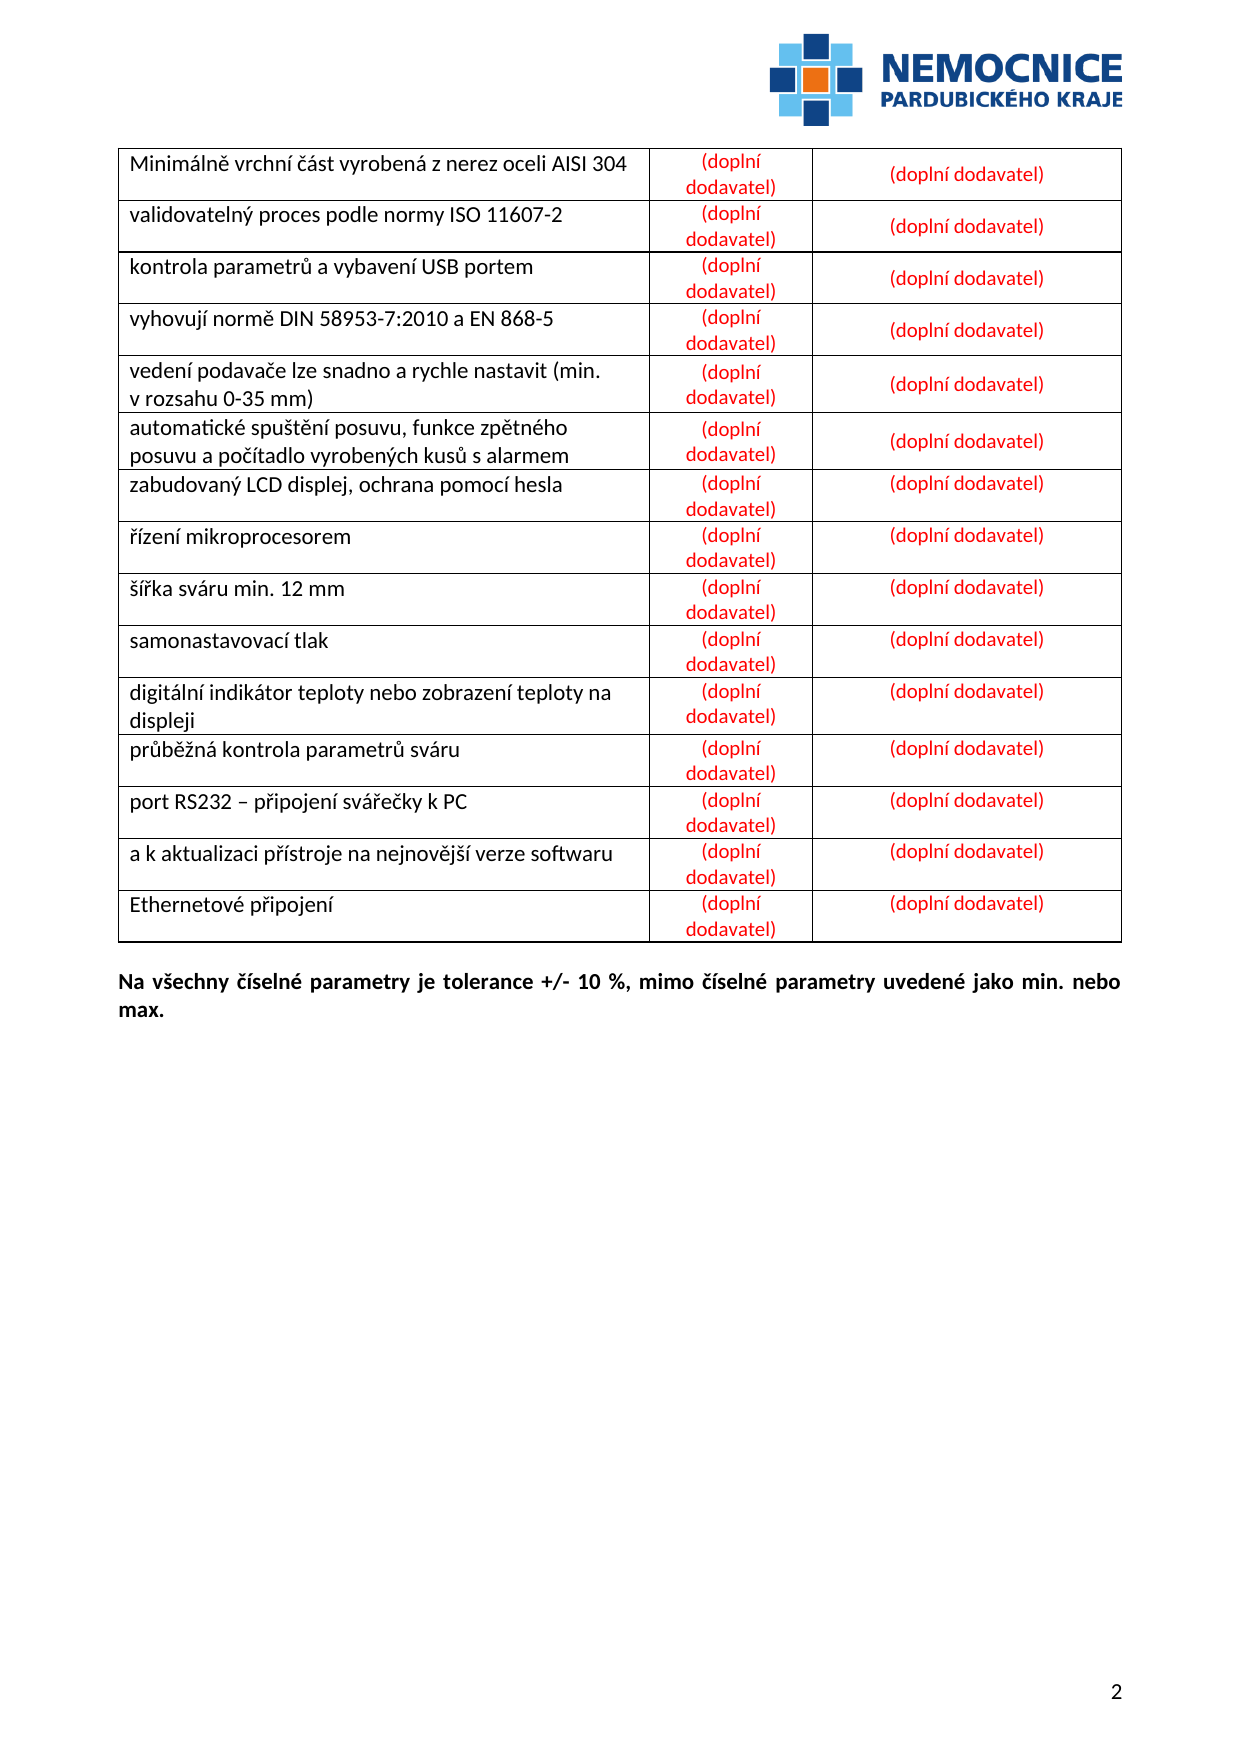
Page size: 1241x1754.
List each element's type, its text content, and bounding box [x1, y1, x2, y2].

table_cell (doplní dodavatel) [650, 735, 812, 786]
table_cell (doplní dodavatel) [813, 413, 1121, 469]
table_cell (doplní dodavatel) [650, 413, 812, 469]
table_cell samonastavovací tlak [119, 626, 649, 677]
table_cell (doplní dodavatel) [650, 891, 812, 941]
table_cell (doplní dodavatel) [813, 356, 1121, 412]
table_cell validovatelný proces podle normy ISO 11607-2 [119, 201, 649, 251]
table_cell a k aktualizaci přístroje na nejnovější verze softwaru [119, 839, 649, 889]
table_cell (doplní dodavatel) [650, 839, 812, 889]
table_cell (doplní dodavatel) [813, 839, 1121, 889]
table_cell (doplní dodavatel) [650, 253, 812, 303]
table_cell průběžná kontrola parametrů sváru [119, 735, 649, 786]
table_cell (doplní dodavatel) [650, 149, 812, 199]
table_cell (doplní dodavatel) [813, 470, 1121, 521]
table_cell (doplní dodavatel) [650, 626, 812, 677]
table_cell (doplní dodavatel) [650, 574, 812, 625]
table_cell automatické spuštění posuvu, funkce zpětného posuvu a počítadlo vyrobených kusů s alarmem [119, 413, 649, 469]
table_cell (doplní dodavatel) [813, 891, 1121, 941]
table_cell (doplní dodavatel) [813, 787, 1121, 838]
table_cell Ethernetové připojení [119, 891, 649, 941]
table_cell (doplní dodavatel) [650, 304, 812, 355]
table_cell (doplní dodavatel) [650, 678, 812, 734]
table_cell (doplní dodavatel) [813, 522, 1121, 573]
subtitle Na všechny číselné parametry je tolerance +/- 10 %, mimo číselné parametry uvedené jako min. nebo max. [118, 967, 1122, 1023]
table_cell (doplní dodavatel) [813, 678, 1121, 734]
table_cell (doplní dodavatel) [813, 149, 1121, 199]
table_cell (doplní dodavatel) [813, 574, 1121, 625]
table_cell digitální indikátor teploty nebo zobrazení teploty na displeji [119, 678, 649, 734]
table_cell (doplní dodavatel) [813, 626, 1121, 677]
table_cell (doplní dodavatel) [650, 787, 812, 838]
table_cell port RS232 – připojení svářečky k PC [119, 787, 649, 838]
table_cell (doplní dodavatel) [650, 522, 812, 573]
picture [768, 32, 1123, 127]
table_cell šířka sváru min. 12 mm [119, 574, 649, 625]
table_cell zabudovaný LCD displej, ochrana pomocí hesla [119, 470, 649, 521]
table_cell (doplní dodavatel) [650, 356, 812, 412]
table_cell kontrola parametrů a vybavení USB portem [119, 253, 649, 303]
table_cell (doplní dodavatel) [813, 304, 1121, 355]
table_cell (doplní dodavatel) [650, 201, 812, 251]
table_cell vedení podavače lze snadno a rychle nastavit (min. v rozsahu 0-35 mm) [119, 356, 649, 412]
table_cell (doplní dodavatel) [650, 470, 812, 521]
table_cell (doplní dodavatel) [813, 735, 1121, 786]
table_cell (doplní dodavatel) [813, 253, 1121, 303]
table_cell řízení mikroprocesorem [119, 522, 649, 573]
table_cell (doplní dodavatel) [813, 201, 1121, 251]
table_cell vyhovují normě DIN 58953-7:2010 a EN 868-5 [119, 304, 649, 355]
table_cell Minimálně vrchní část vyrobená z nerez oceli AISI 304 [119, 149, 649, 199]
